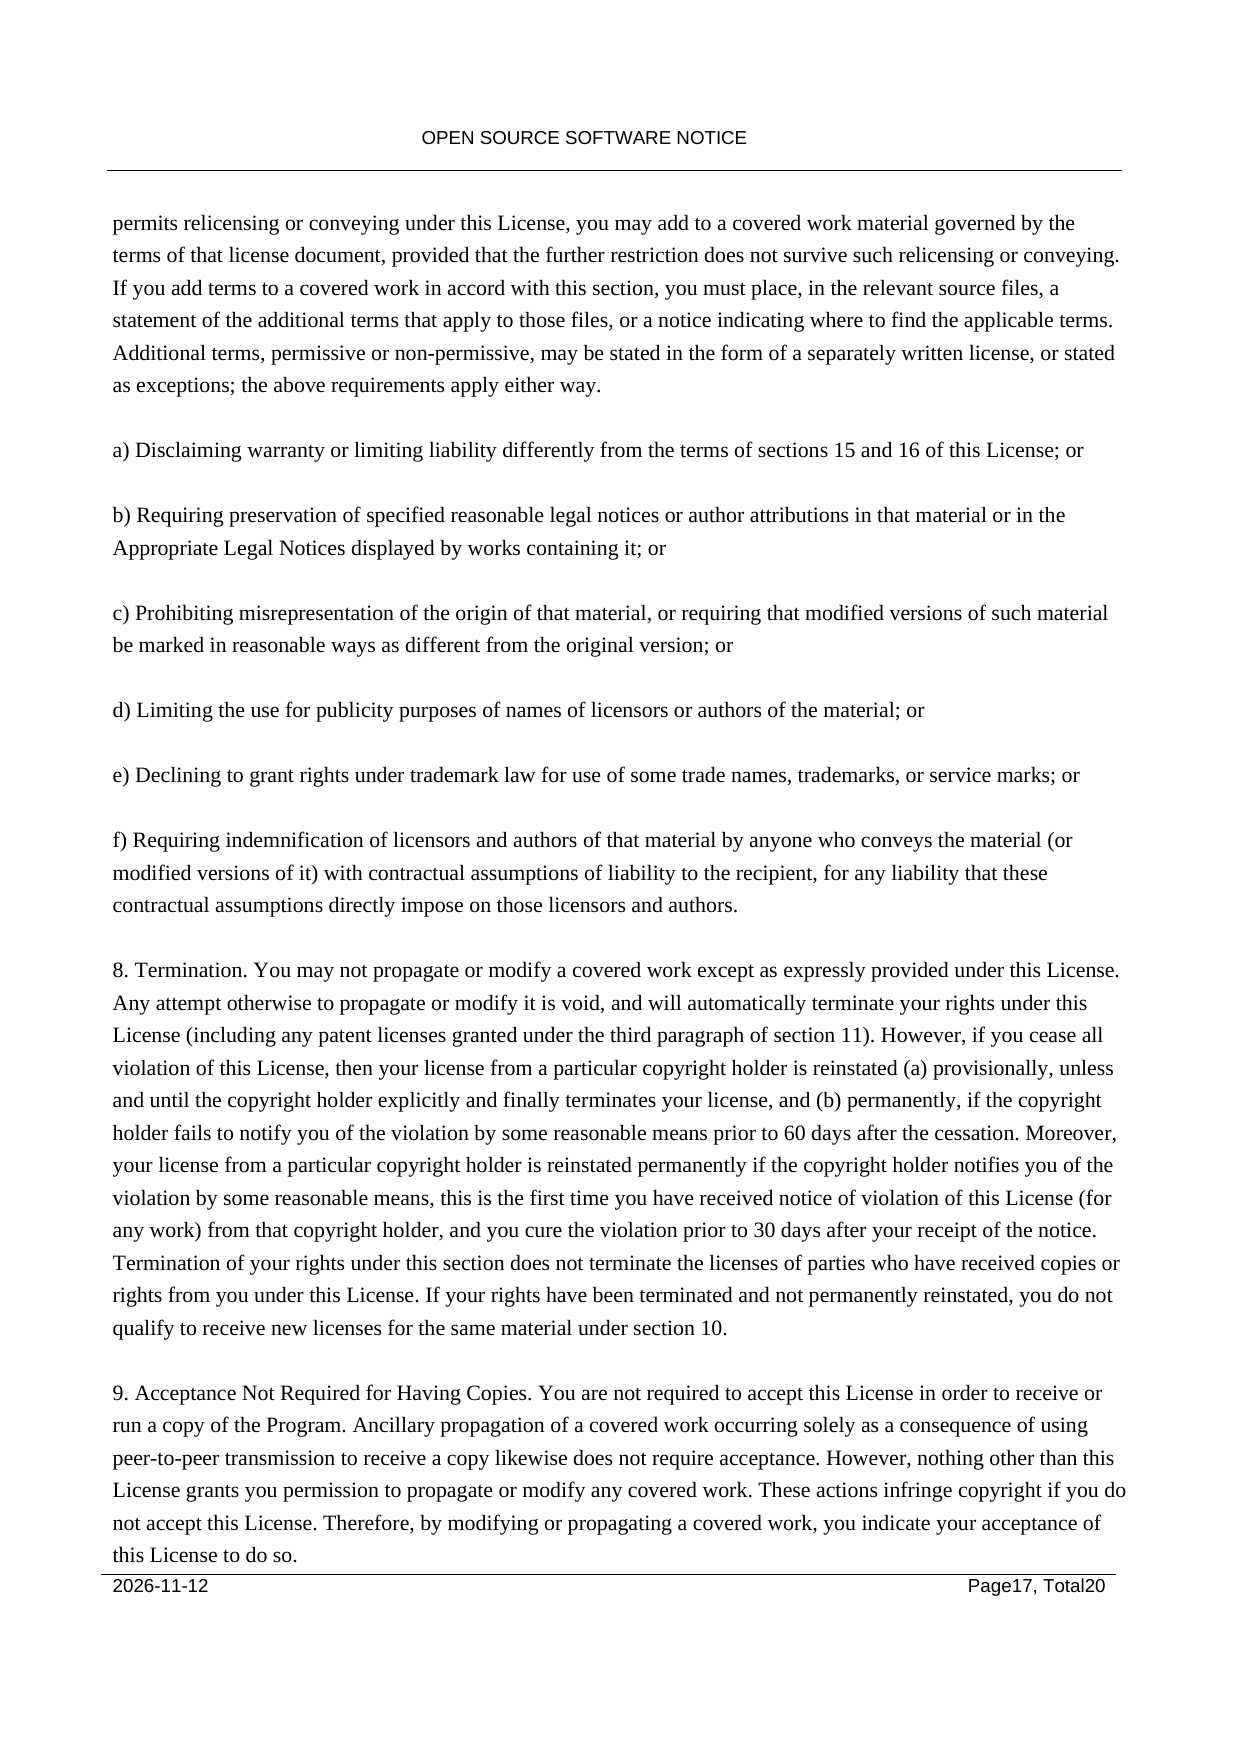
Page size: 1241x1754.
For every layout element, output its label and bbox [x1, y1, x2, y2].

text [112, 206, 1128, 1571]
